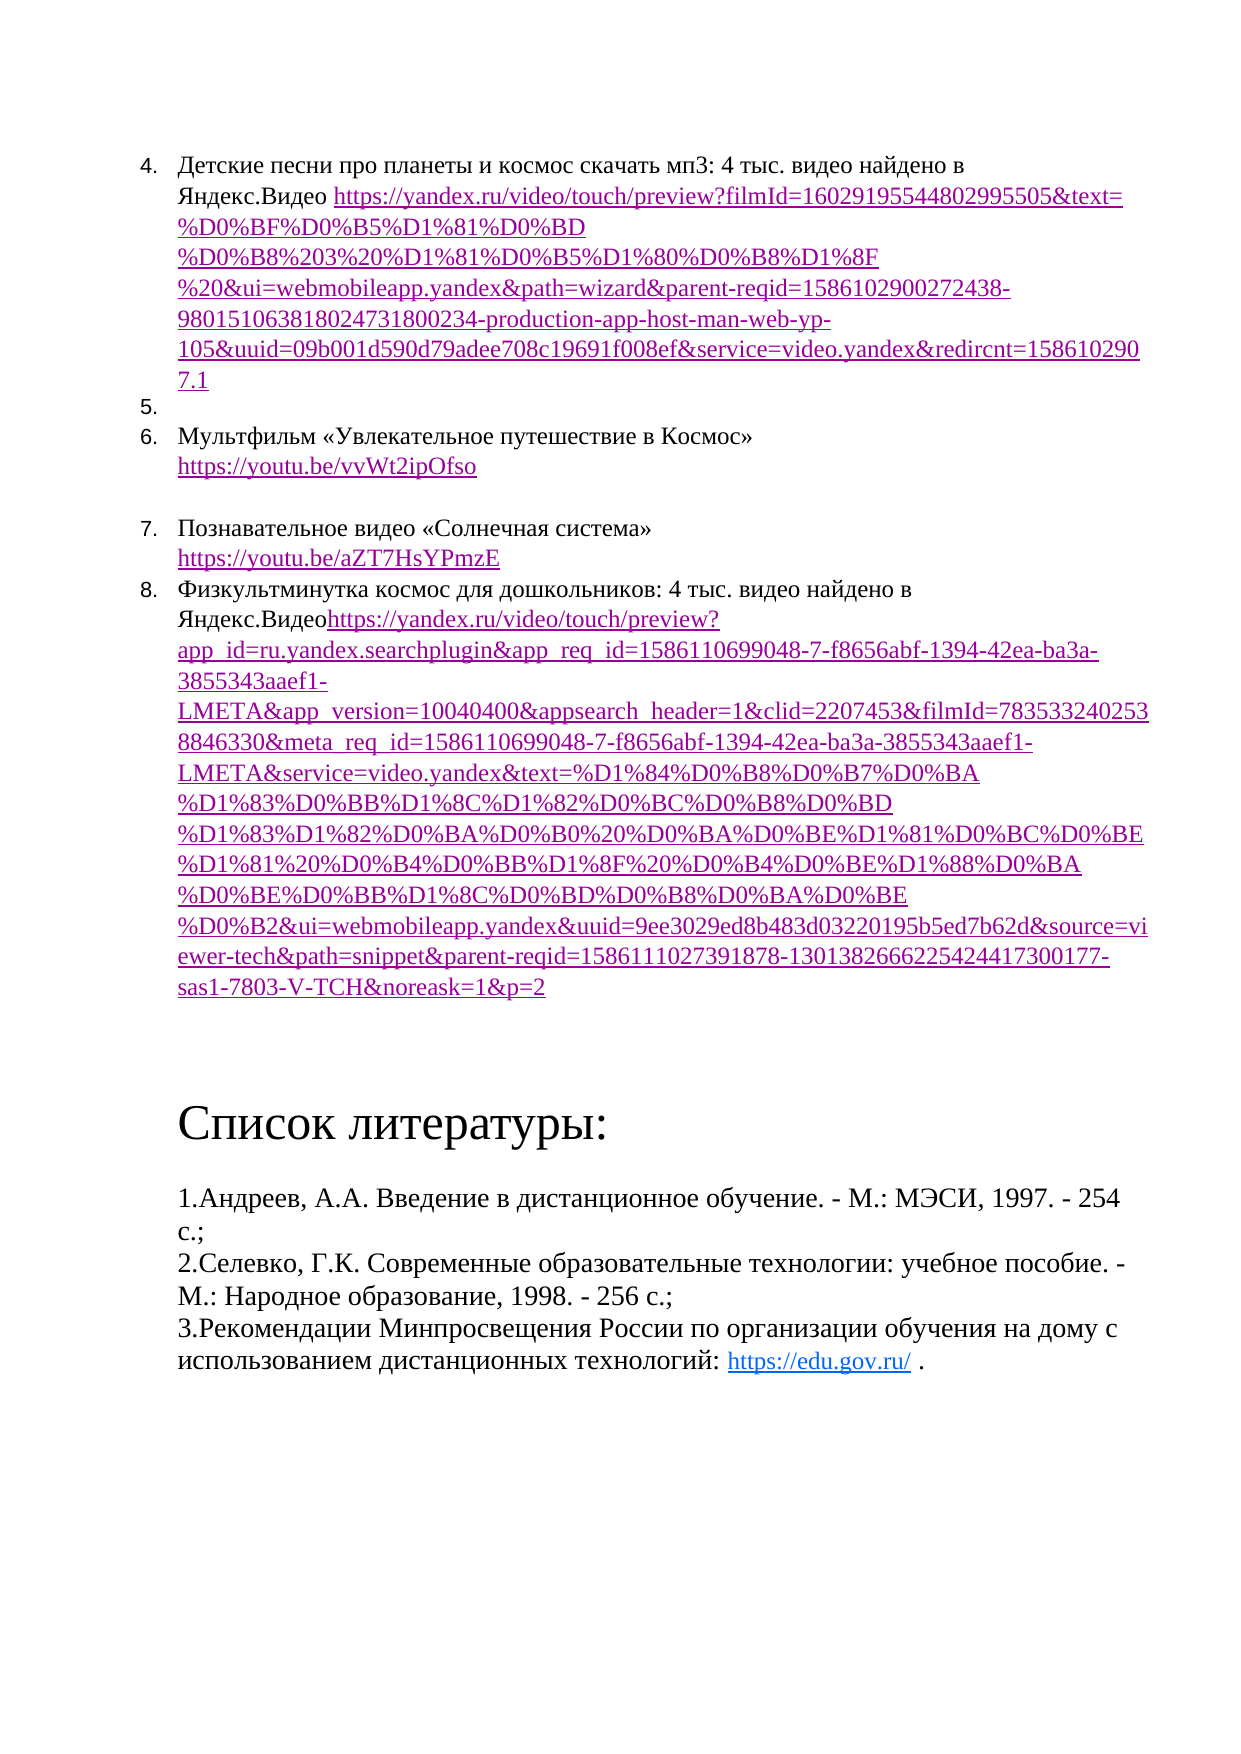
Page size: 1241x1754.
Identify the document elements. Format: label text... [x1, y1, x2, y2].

list Познавательное видео «Солнечная система» [140, 511, 1152, 541]
text Список литературы: [177, 1093, 1152, 1150]
list Мультфильм «Увлекательное путешествие в Космос» [140, 419, 1152, 449]
text 2.Селевко, Г.К. Современные образовательные технологии: учебное пособие. - М.: Народное образование, 1998. - 256 с.; [177, 1246, 1152, 1311]
text https://youtu.be/aZT7HsYPmzE [177, 541, 1152, 572]
list Детские песни про планеты и космос скачать мп3: 4 тыс. видео найдено в Яндекс.Видео https://yandex.ru/video/touch/preview?filmId=16029195544802995505&text=%D0%BF%D0%B5%D1%81%D0%BD%D0%B8%203%20%D1%81%D0%B5%D1%80%D0%B8%D1%8F%20&ui=webmobileapp.yandex&path=wizard&parent-reqid=1586102900272438-980151063818024731800234-production-app-host-man-web-yp-105&uuid=09b001d590d79adee708c19691f008ef&service=video.yandex&redircnt=1586102907.1 [140, 149, 1152, 394]
text 1.Андреев, А.А. Введение в дистанционное обучение. - М.: МЭСИ, 1997. - 254 с.; [177, 1181, 1152, 1246]
text https://youtu.be/vvWt2ipOfso [177, 449, 1152, 480]
text 3.Рекомендации Минпросвещения России по организации обучения на дому с использованием дистанционных технологий: https://edu.gov.ru/ . [177, 1311, 1152, 1376]
list Физкультминутка космос для дошкольников: 4 тыс. видео найдено в Яндекс.Видеоhttps://yandex.ru/video/touch/preview?app_id=ru.yandex.searchplugin&app_req_id=1586110699048-7-f8656abf-1394-42ea-ba3a-3855343aaef1-LMETA&app_version=10040400&appsearch_header=1&clid=2207453&filmId=7835332402538846330&meta_req_id=1586110699048-7-f8656abf-1394-42ea-ba3a-3855343aaef1-LMETA&service=video.yandex&text=%D1%84%D0%B8%D0%B7%D0%BA%D1%83%D0%BB%D1%8C%D1%82%D0%BC%D0%B8%D0%BD%D1%83%D1%82%D0%BA%D0%B0%20%D0%BA%D0%BE%D1%81%D0%BC%D0%BE%D1%81%20%D0%B4%D0%BB%D1%8F%20%D0%B4%D0%BE%D1%88%D0%BA%D0%BE%D0%BB%D1%8C%D0%BD%D0%B8%D0%BA%D0%BE%D0%B2&ui=webmobileapp.yandex&uuid=9ee3029ed8b483d03220195b5ed7b62d&source=viewer-tech&path=snippet&parent-reqid=1586111027391878-1301382666225424417300177-sas1-7803-V-TCH&noreask=1&p=2 [140, 572, 1152, 1001]
